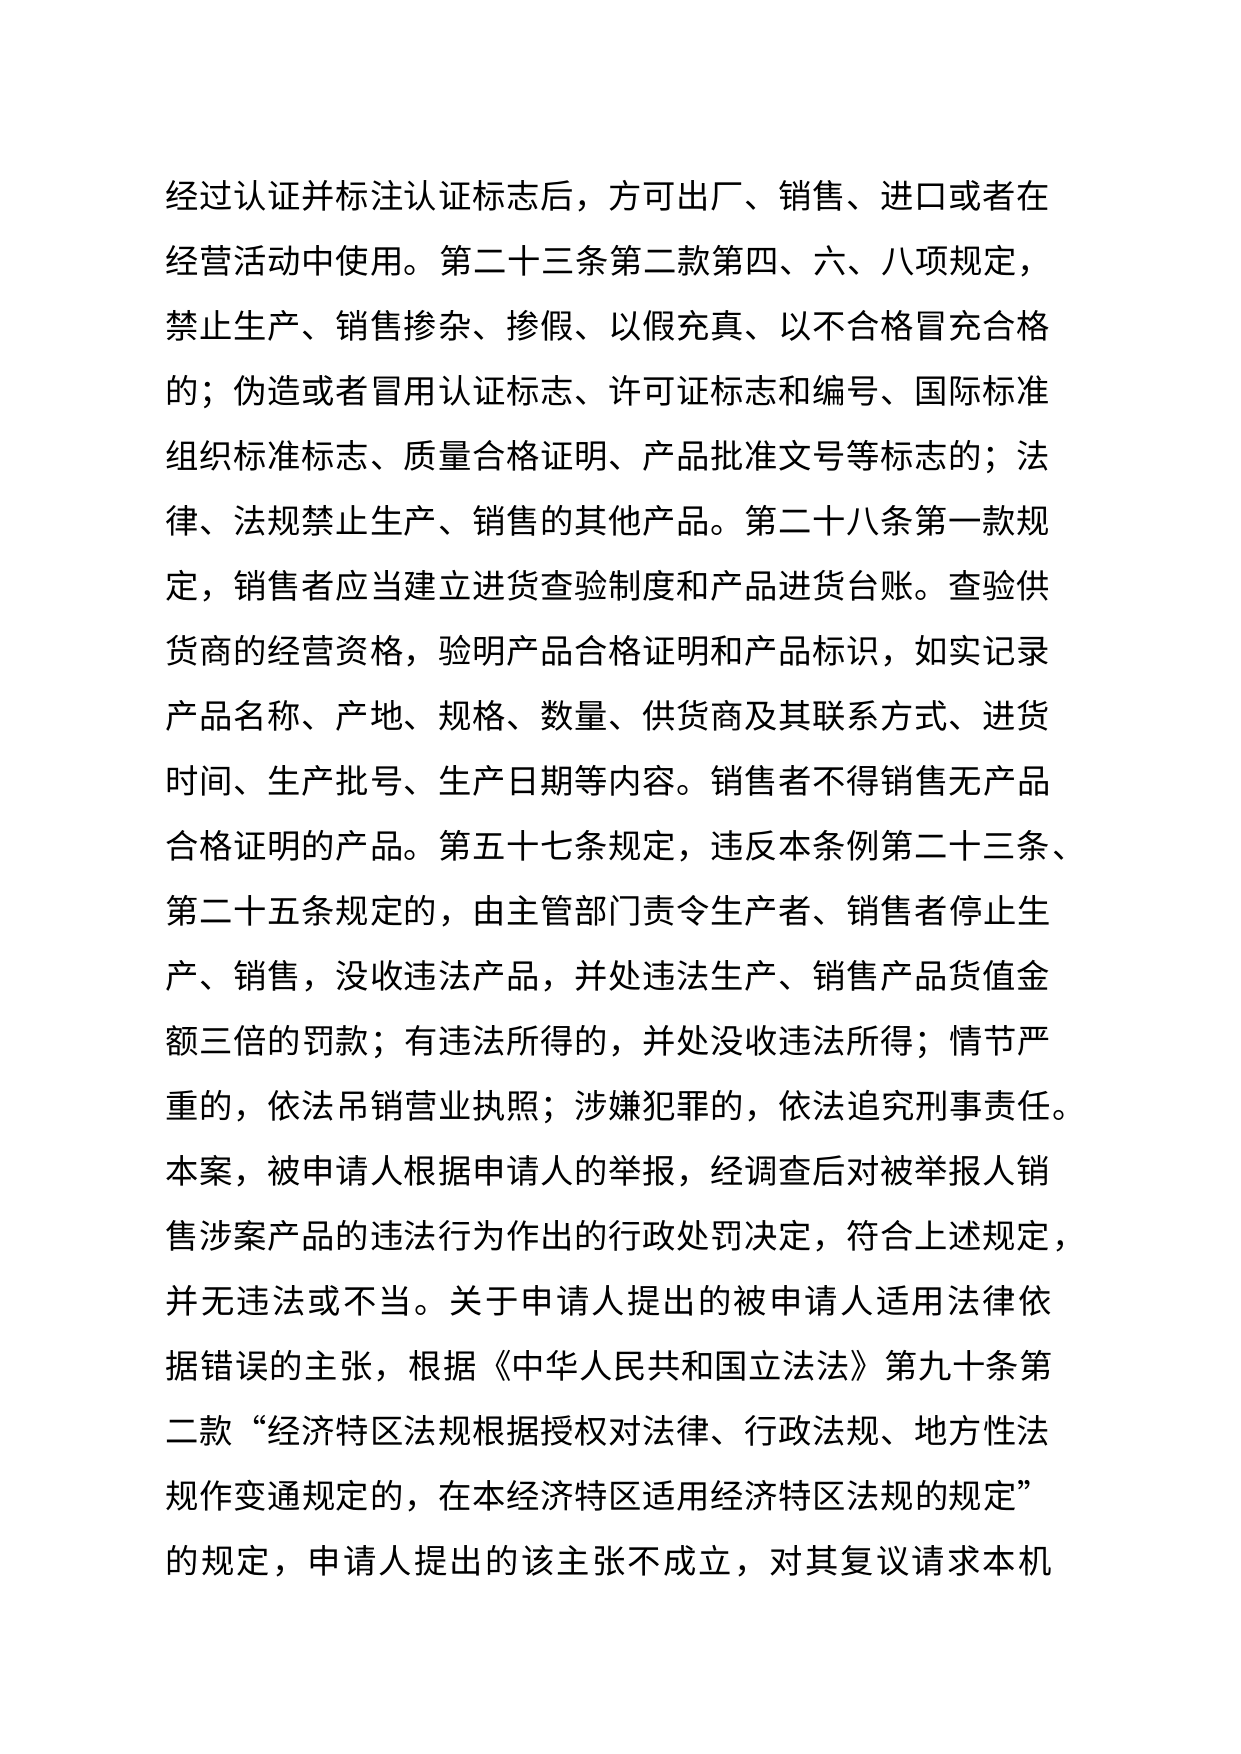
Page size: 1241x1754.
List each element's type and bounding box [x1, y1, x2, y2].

text [166, 162, 1053, 1592]
